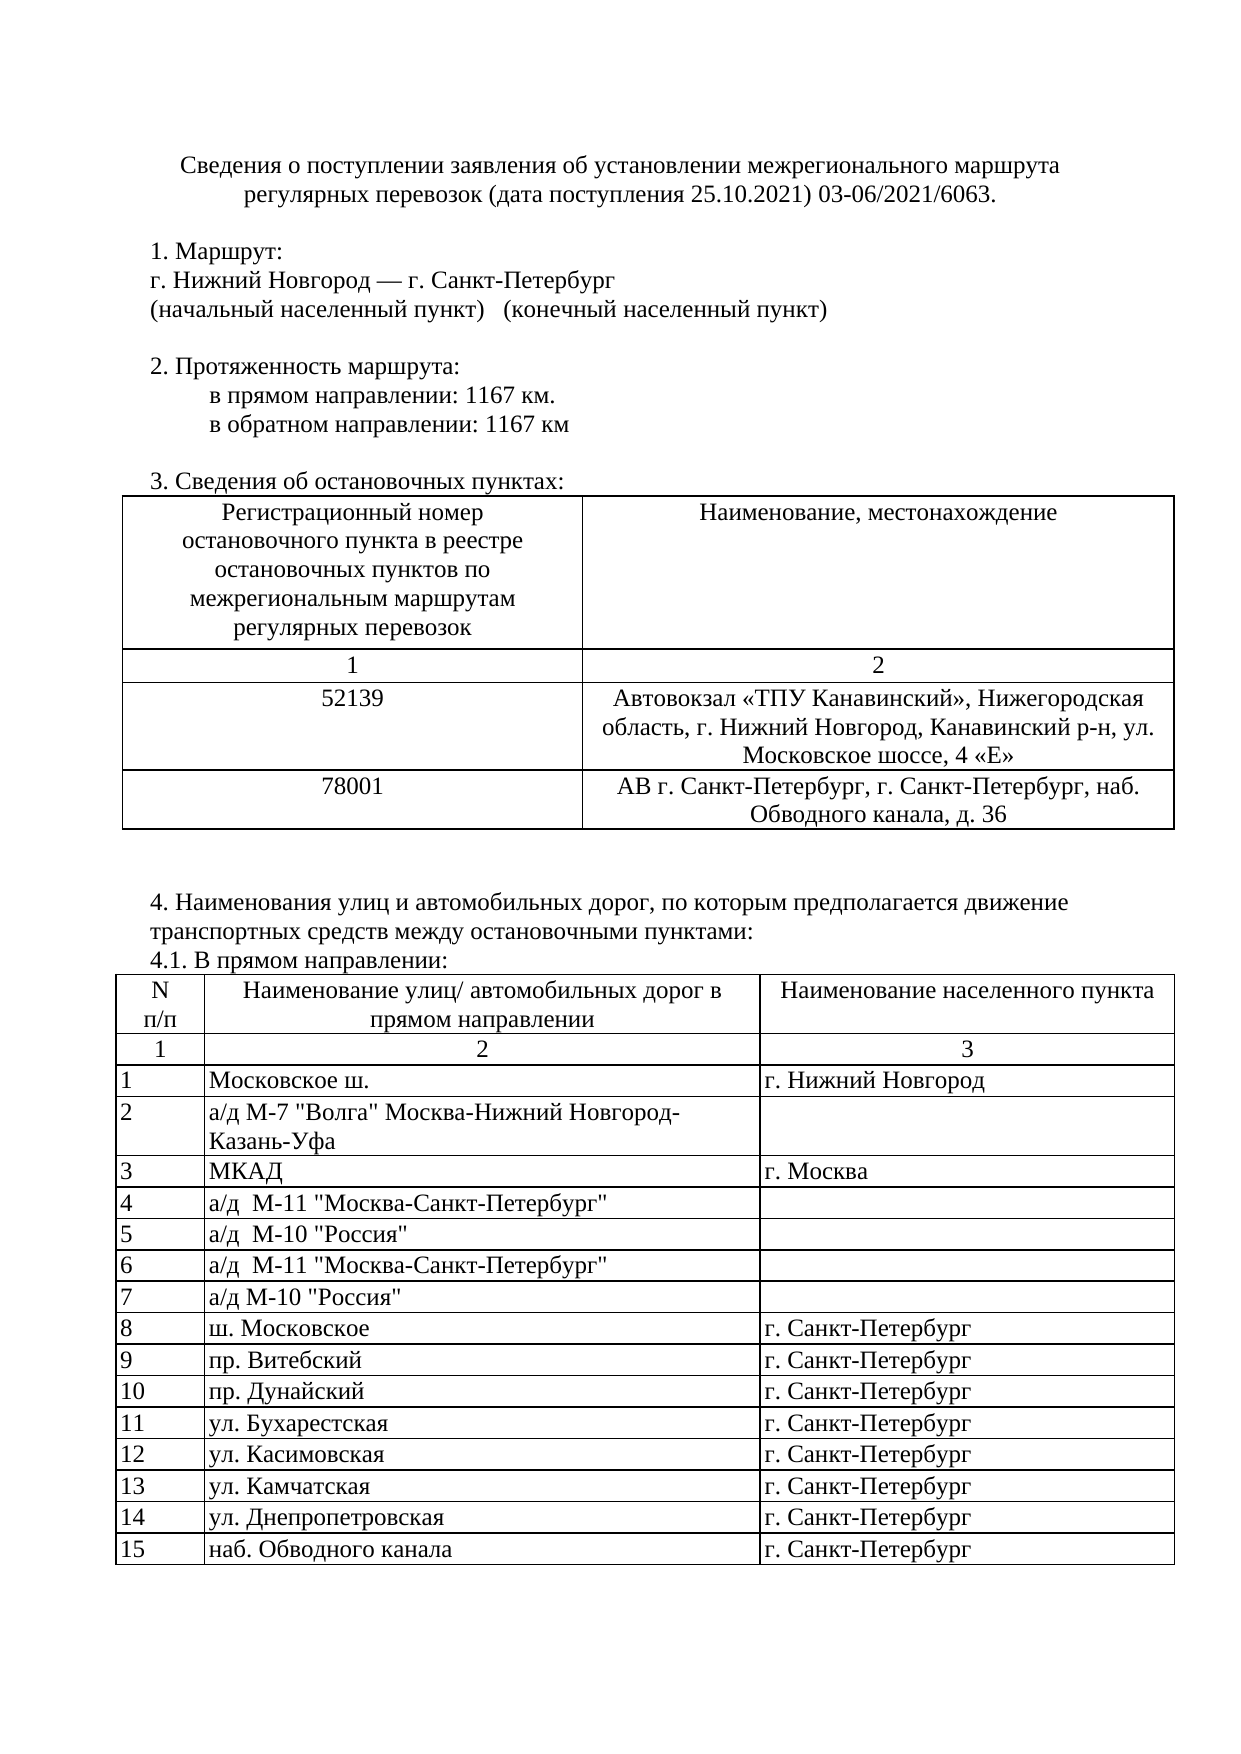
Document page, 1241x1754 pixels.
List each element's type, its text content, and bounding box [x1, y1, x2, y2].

table_cell 12 [117, 1439, 204, 1469]
table_cell ул. Камчатская [205, 1471, 759, 1501]
text 4. Наименования улиц и автомобильных дорог, по которым предполагается движение транспортных средств между остановочными пунктами: [150, 887, 1090, 945]
table_cell 1 [123, 650, 582, 681]
table_cell 6 [117, 1251, 204, 1280]
table_cell ул. Днепропетровская [205, 1502, 759, 1532]
text в обратном направлении: 1167 км [150, 409, 1090, 437]
table_cell 2 [583, 650, 1173, 681]
table_cell Автовокзал «ТПУ Канавинский», Нижегородская область, г. Нижний Новгород, Канавинский р-н, ул. Московское шоссе, 4 «Е» [583, 683, 1173, 769]
table_header Наименование улиц/ автомобильных дорог в прямом направлении [205, 975, 759, 1033]
table_cell г. Санкт-Петербург [761, 1313, 1174, 1343]
table_cell 10 [117, 1376, 204, 1406]
text Сведения о поступлении заявления об установлении межрегионального маршрута регулярных перевозок (дата поступления 25.10.2021) 03-06/2021/6063. [150, 150, 1090, 207]
table_cell а/д М-10 "Россия" [205, 1219, 759, 1249]
table_cell Московское ш. [205, 1066, 759, 1096]
table_cell пр. Витебский [205, 1345, 759, 1375]
text 2. Протяженность маршрута: [150, 351, 1090, 380]
table_cell МКАД [205, 1156, 759, 1186]
table_cell г. Санкт-Петербург [761, 1471, 1174, 1501]
table_cell г. Санкт-Петербург [761, 1502, 1174, 1532]
text в прямом направлении: 1167 км. [150, 380, 1090, 409]
table_cell ш. Московское [205, 1313, 759, 1343]
table_header Наименование населенного пункта [761, 975, 1174, 1033]
table_cell ул. Касимовская [205, 1439, 759, 1469]
table_cell 9 [117, 1345, 204, 1375]
table_cell 7 [117, 1282, 204, 1312]
table_header Наименование, местонахождение [583, 497, 1173, 648]
table_cell [761, 1251, 1174, 1280]
table_cell пр. Дунайский [205, 1376, 759, 1406]
table_cell 3 [761, 1034, 1174, 1064]
table_cell АВ г. Санкт-Петербург, г. Санкт-Петербург, наб. Обводного канала, д. 36 [583, 771, 1173, 828]
table_cell [761, 1282, 1174, 1312]
text 3. Сведения об остановочных пунктах: [150, 466, 1090, 495]
table_cell 1 [117, 1034, 204, 1064]
table_cell 14 [117, 1502, 204, 1532]
table_cell 1 [117, 1066, 204, 1096]
table_cell 2 [117, 1097, 204, 1154]
table_cell 3 [117, 1156, 204, 1186]
table_cell [761, 1188, 1174, 1217]
table_cell 5 [117, 1219, 204, 1249]
table_cell наб. Обводного канала [205, 1534, 759, 1563]
table_cell 15 [117, 1534, 204, 1563]
table_cell а/д М-7 "Волга" Москва-Нижний Новгород-Казань-Уфа [205, 1097, 759, 1154]
table_cell 13 [117, 1471, 204, 1501]
table_cell г. Санкт-Петербург [761, 1376, 1174, 1406]
table_cell 4 [117, 1188, 204, 1217]
table_header Регистрационный номер остановочного пункта в реестре остановочных пунктов по межрегиональным маршрутам регулярных перевозок [123, 497, 582, 648]
table_cell г. Санкт-Петербург [761, 1439, 1174, 1469]
table_cell 11 [117, 1408, 204, 1438]
text г. Нижний Новгород — г. Санкт-Петербург [150, 265, 1090, 294]
table_cell а/д М-10 "Россия" [205, 1282, 759, 1312]
table_cell 52139 [123, 683, 582, 769]
text 4.1. В прямом направлении: [150, 945, 1090, 973]
text (начальный населенный пункт) (конечный населенный пункт) [150, 294, 1090, 322]
table_cell г. Москва [761, 1156, 1174, 1186]
table_cell г. Санкт-Петербург [761, 1408, 1174, 1438]
table_cell а/д М-11 "Москва-Санкт-Петербург" [205, 1251, 759, 1280]
table_cell г. Нижний Новгород [761, 1066, 1174, 1096]
text 1. Маршрут: [150, 236, 1090, 265]
table_cell 2 [205, 1034, 759, 1064]
table_cell г. Санкт-Петербург [761, 1534, 1174, 1563]
table_cell 78001 [123, 771, 582, 828]
table_cell ул. Бухарестская [205, 1408, 759, 1438]
table_cell [761, 1219, 1174, 1249]
table_header N п/п [117, 975, 204, 1033]
table_cell [761, 1097, 1174, 1154]
table_cell г. Санкт-Петербург [761, 1345, 1174, 1375]
table_cell 8 [117, 1313, 204, 1343]
table_cell а/д М-11 "Москва-Санкт-Петербург" [205, 1188, 759, 1217]
